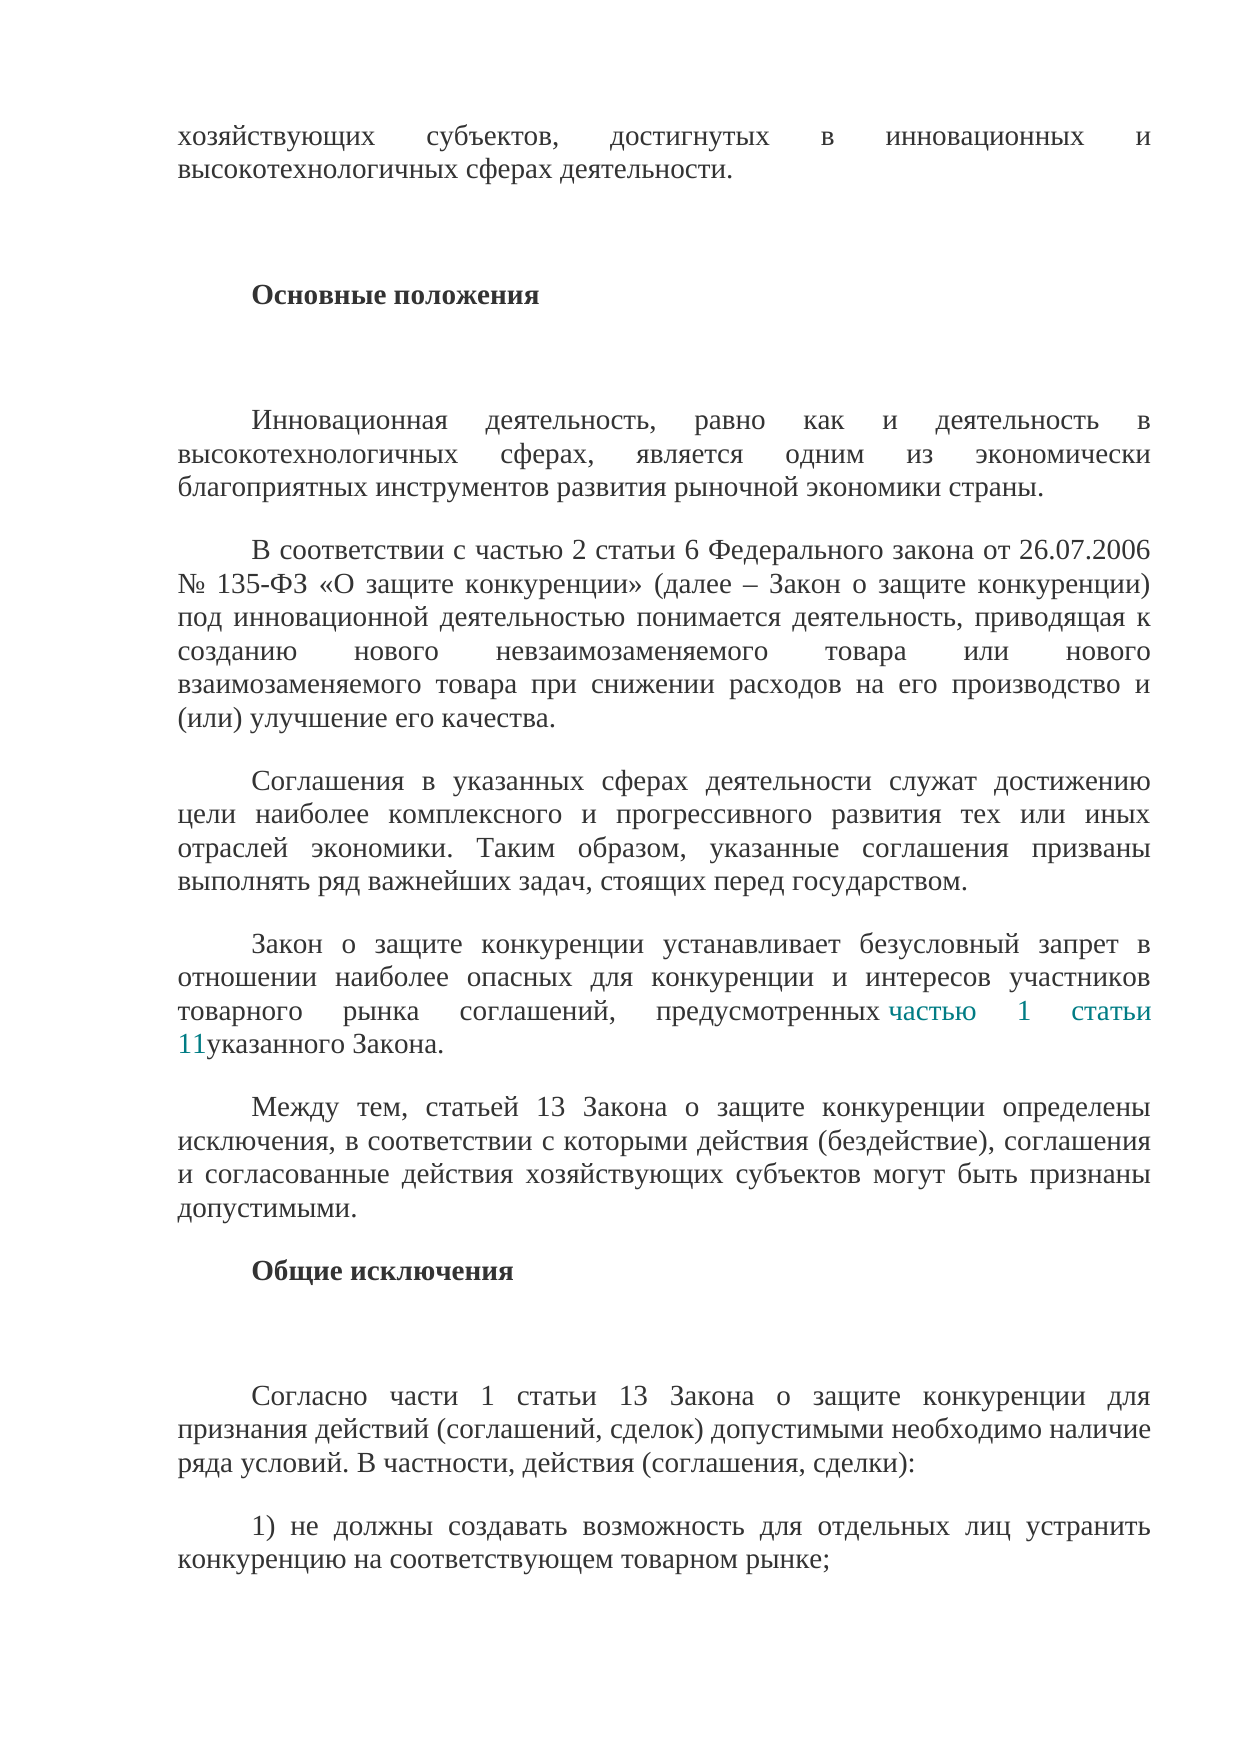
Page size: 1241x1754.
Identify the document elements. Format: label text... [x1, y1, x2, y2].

text Основные положения [177, 277, 1152, 311]
text Согласно части 1 статьи 13 Закона о защите конкуренции для признания действий (соглашений, сделок) допустимыми необходимо наличие ряда условий. В частности, действия (соглашения, сделки): [177, 1378, 1152, 1479]
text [177, 118, 1152, 185]
text Закон о защите конкуренции устанавливает безусловный запрет в отношении наиболее опасных для конкуренции и интересов участников товарного рынка соглашений, предусмотренных частью 1 статьи 11указанного Закона. [177, 926, 1152, 1060]
text Между тем, статьей 13 Закона о защите конкуренции определены исключения, в соответствии с которыми действия (бездействие), соглашения и согласованные действия хозяйствующих субъектов могут быть признаны допустимыми. [177, 1089, 1152, 1223]
text 1) не должны создавать возможность для отдельных лиц устранить конкуренцию на соответствующем товарном рынке; [177, 1508, 1152, 1575]
text Соглашения в указанных сферах деятельности служат достижению цели наиболее комплексного и прогрессивного развития тех или иных отраслей экономики. Таким образом, указанные соглашения призваны выполнять ряд важнейших задач, стоящих перед государством. [177, 763, 1152, 897]
text В соответствии с частью 2 статьи 6 Федерального закона от 26.07.2006 № 135-ФЗ «О защите конкуренции» (далее – Закон о защите конкуренции) под инновационной деятельностью понимается деятельность, приводящая к созданию нового невзаимозаменяемого товара или нового взаимозаменяемого товара при снижении расходов на его производство и (или) улучшение его качества. [177, 532, 1152, 733]
text Инновационная деятельность, равно как и деятельность в высокотехнологичных сферах, является одним из экономически благоприятных инструментов развития рыночной экономики страны. [177, 402, 1152, 503]
text Общие исключения [177, 1253, 1152, 1286]
